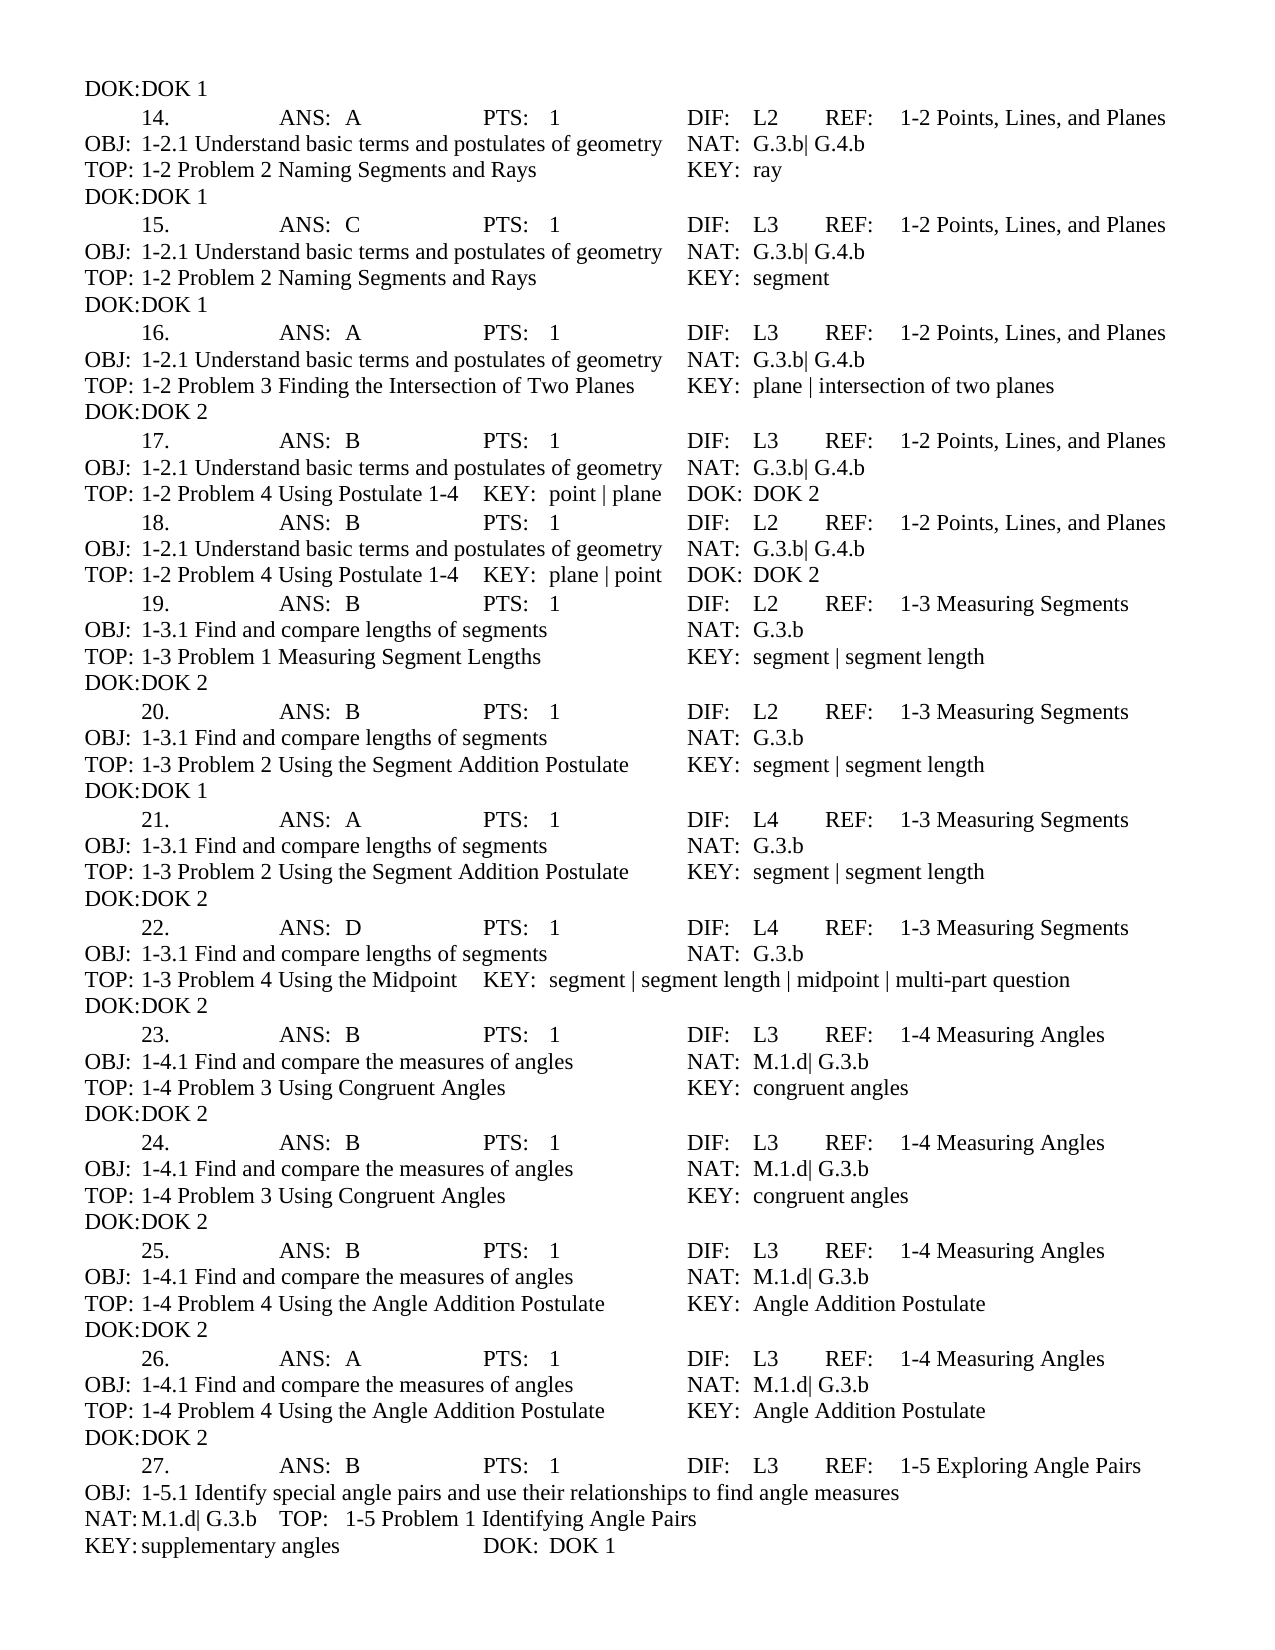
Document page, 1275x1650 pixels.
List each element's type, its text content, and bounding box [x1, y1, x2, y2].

text 17. ANS: B PTS: 1 DIF: L3 REF: 1-2 Points, Lines, and Planes [84, 427, 1200, 453]
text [84, 1505, 1200, 1532]
text OBJ: 1-3.1 Find and compare lengths of segments NAT: G.3.b [84, 724, 1200, 751]
text DOK: DOK 2 [84, 885, 1200, 911]
text TOP: 1-2 Problem 3 Finding the Intersection of Two Planes KEY: plane | intersection of two planes [84, 372, 1200, 398]
text DOK: DOK 2 [84, 1424, 1200, 1450]
text OBJ: 1-2.1 Understand basic terms and postulates of geometry NAT: G.3.b| G.4.b [84, 535, 1200, 561]
text TOP: 1-2 Problem 4 Using Postulate 1-4 KEY: plane | point DOK: DOK 2 [84, 561, 1200, 588]
text TOP: 1-4 Problem 3 Using Congruent Angles KEY: congruent angles [84, 1182, 1200, 1208]
text TOP: 1-3 Problem 4 Using the Midpoint KEY: segment | segment length | midpoint | multi-part question [84, 966, 1200, 993]
text DOK: DOK 1 [84, 777, 1200, 803]
text OBJ: 1-3.1 Find and compare lengths of segments NAT: G.3.b [84, 940, 1200, 966]
text 22. ANS: D PTS: 1 DIF: L4 REF: 1-3 Measuring Segments [84, 913, 1200, 940]
text OBJ: 1-4.1 Find and compare the measures of angles NAT: M.1.d| G.3.b [84, 1371, 1200, 1397]
text OBJ: 1-4.1 Find and compare the measures of angles NAT: M.1.d| G.3.b [84, 1156, 1200, 1182]
text TOP: 1-3 Problem 1 Measuring Segment Lengths KEY: segment | segment length [84, 643, 1200, 669]
text 16. ANS: A PTS: 1 DIF: L3 REF: 1-2 Points, Lines, and Planes [84, 319, 1200, 346]
text DOK: DOK 2 [84, 1208, 1200, 1234]
text TOP: 1-2 Problem 2 Naming Segments and Rays KEY: ray [84, 156, 1200, 183]
text DOK: DOK 2 [84, 1100, 1200, 1127]
text OBJ: 1-2.1 Understand basic terms and postulates of geometry NAT: G.3.b| G.4.b [84, 238, 1200, 264]
text DOK: DOK 2 [84, 1316, 1200, 1342]
text TOP: 1-2 Problem 2 Naming Segments and Rays KEY: segment [84, 264, 1200, 291]
text DOK: DOK 1 [84, 75, 1200, 101]
text 15. ANS: C PTS: 1 DIF: L3 REF: 1-2 Points, Lines, and Planes [84, 212, 1200, 238]
text 24. ANS: B PTS: 1 DIF: L3 REF: 1-4 Measuring Angles [84, 1129, 1200, 1156]
text DOK: DOK 1 [84, 183, 1200, 209]
text TOP: 1-2 Problem 4 Using Postulate 1-4 KEY: point | plane DOK: DOK 2 [84, 480, 1200, 506]
text 25. ANS: B PTS: 1 DIF: L3 REF: 1-4 Measuring Angles [84, 1237, 1200, 1263]
text DOK: DOK 2 [84, 669, 1200, 696]
text OBJ: 1-2.1 Understand basic terms and postulates of geometry NAT: G.3.b| G.4.b [84, 453, 1200, 480]
text 20. ANS: B PTS: 1 DIF: L2 REF: 1-3 Measuring Segments [84, 698, 1200, 724]
text KEY: supplementary angles DOK: DOK 1 [84, 1532, 1200, 1558]
text OBJ: 1-4.1 Find and compare the measures of angles NAT: M.1.d| G.3.b [84, 1048, 1200, 1074]
text DOK: DOK 2 [84, 398, 1200, 425]
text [84, 1479, 1200, 1505]
text TOP: 1-4 Problem 3 Using Congruent Angles KEY: congruent angles [84, 1074, 1200, 1100]
text OBJ: 1-4.1 Find and compare the measures of angles NAT: M.1.d| G.3.b [84, 1263, 1200, 1290]
text OBJ: 1-3.1 Find and compare lengths of segments NAT: G.3.b [84, 832, 1200, 858]
text 19. ANS: B PTS: 1 DIF: L2 REF: 1-3 Measuring Segments [84, 590, 1200, 616]
text 23. ANS: B PTS: 1 DIF: L3 REF: 1-4 Measuring Angles [84, 1021, 1200, 1048]
text 26. ANS: A PTS: 1 DIF: L3 REF: 1-4 Measuring Angles [84, 1345, 1200, 1371]
text TOP: 1-3 Problem 2 Using the Segment Addition Postulate KEY: segment | segment length [84, 858, 1200, 885]
text OBJ: 1-3.1 Find and compare lengths of segments NAT: G.3.b [84, 616, 1200, 643]
text 21. ANS: A PTS: 1 DIF: L4 REF: 1-3 Measuring Segments [84, 806, 1200, 832]
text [84, 130, 1200, 156]
text 27. ANS: B PTS: 1 DIF: L3 REF: 1-5 Exploring Angle Pairs [84, 1453, 1200, 1479]
text DOK: DOK 2 [84, 993, 1200, 1019]
text OBJ: 1-2.1 Understand basic terms and postulates of geometry NAT: G.3.b| G.4.b [84, 346, 1200, 372]
text TOP: 1-4 Problem 4 Using the Angle Addition Postulate KEY: Angle Addition Postulate [84, 1397, 1200, 1424]
text 18. ANS: B PTS: 1 DIF: L2 REF: 1-2 Points, Lines, and Planes [84, 509, 1200, 535]
text 14. ANS: A PTS: 1 DIF: L2 REF: 1-2 Points, Lines, and Planes [84, 104, 1200, 130]
text DOK: DOK 1 [84, 291, 1200, 317]
text TOP: 1-3 Problem 2 Using the Segment Addition Postulate KEY: segment | segment length [84, 751, 1200, 777]
text TOP: 1-4 Problem 4 Using the Angle Addition Postulate KEY: Angle Addition Postulate [84, 1290, 1200, 1316]
